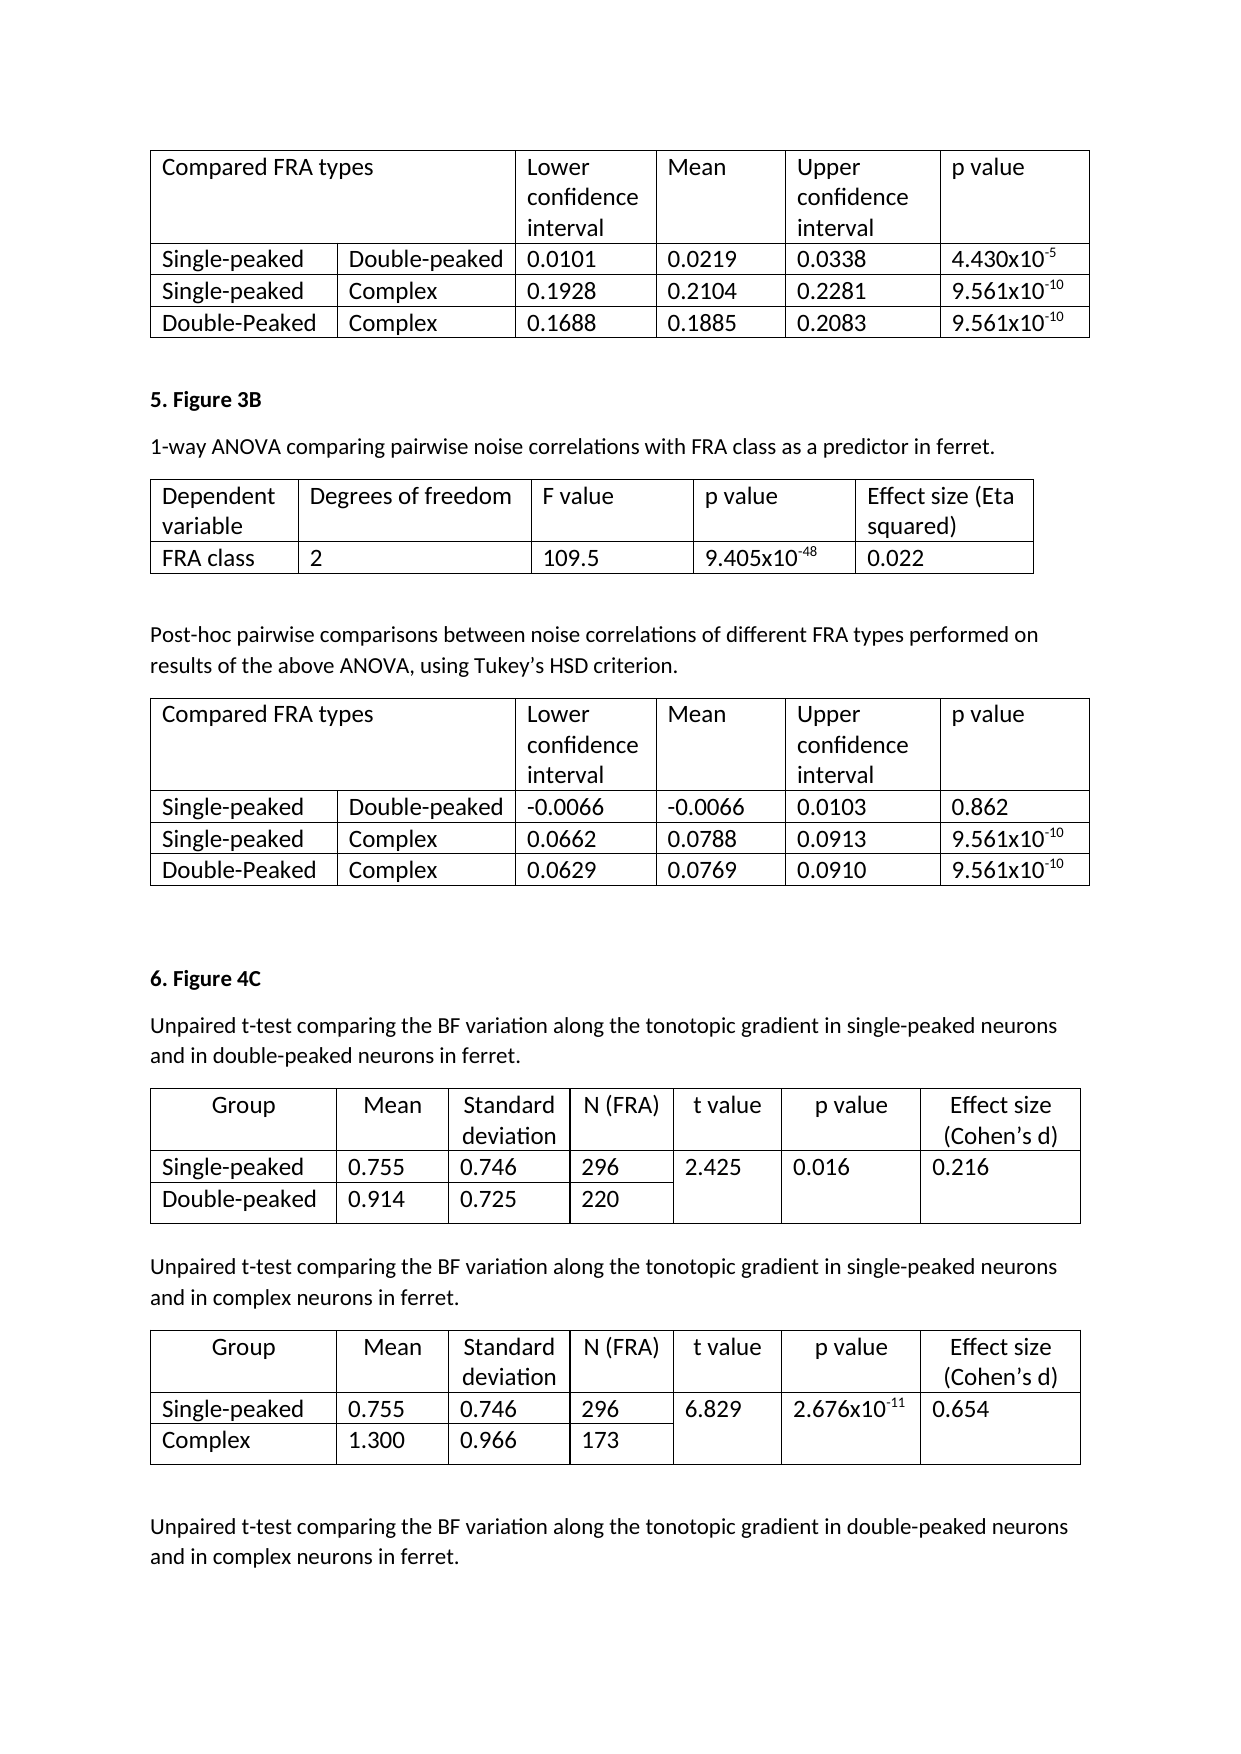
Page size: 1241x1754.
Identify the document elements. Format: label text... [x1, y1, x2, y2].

table_cell 2.676x10-11 [782, 1393, 920, 1464]
table_header Compared FRA types [151, 699, 515, 790]
table_header Effect size (Eta squared) [856, 480, 1033, 541]
table_cell 173 [571, 1424, 673, 1464]
table_cell 0.0913 [786, 823, 940, 853]
table_cell 0.914 [337, 1183, 448, 1223]
table_cell 0.746 [449, 1151, 569, 1182]
table_cell Single-peaked [151, 275, 337, 306]
table_cell 0.755 [337, 1151, 448, 1182]
table_cell 9.561x10-10 [941, 854, 1089, 885]
table_header p value [941, 699, 1089, 790]
table_cell 0.0101 [516, 244, 656, 274]
table_cell 0.0769 [657, 854, 785, 885]
table_cell Single-peaked [151, 1393, 336, 1423]
table_header Group [151, 1331, 336, 1392]
table_cell 1.300 [337, 1424, 448, 1464]
table_cell Single-peaked [151, 244, 337, 274]
table_cell 0.0788 [657, 823, 785, 853]
text Post-hoc pairwise comparisons between noise correlations of different FRA types performed on results of the above ANOVA, using Tukey’s HSD criterion. [150, 621, 1090, 679]
table_cell 0.016 [782, 1151, 920, 1223]
text 1-way ANOVA comparing pairwise noise correlations with FRA class as a predictor in ferret. [150, 432, 1090, 460]
table_cell 0.862 [941, 791, 1089, 822]
table_header t value [674, 1331, 781, 1392]
table_cell 0.966 [449, 1424, 569, 1464]
table_header Lower confidence interval [516, 699, 656, 790]
table_cell 0.746 [449, 1393, 569, 1423]
table_cell Double-Peaked [151, 854, 337, 885]
table_cell 9.405x10-48 [694, 542, 855, 573]
table_cell 296 [571, 1151, 673, 1182]
table_cell 4.430x10-5 [941, 244, 1089, 274]
table_cell 0.0338 [786, 244, 940, 274]
table_header Effect size (Cohen’s d) [921, 1331, 1080, 1392]
table_cell 0.654 [921, 1393, 1080, 1464]
table_cell Single-peaked [151, 791, 337, 822]
table_header Mean [657, 151, 785, 243]
table_header Mean [337, 1089, 448, 1150]
table_header Upper confidence interval [786, 151, 940, 243]
table_cell 0.216 [921, 1151, 1080, 1223]
table_cell 0.022 [856, 542, 1033, 573]
table_cell 2 [299, 542, 531, 573]
table_cell 0.1688 [516, 307, 656, 337]
table_cell 0.0103 [786, 791, 940, 822]
table_cell 296 [571, 1393, 673, 1423]
table_cell 0.2104 [657, 275, 785, 306]
text 5. Figure 3B [150, 385, 1090, 413]
table_header Degrees of freedom [299, 480, 531, 541]
table_cell 0.0910 [786, 854, 940, 885]
table_cell 0.0219 [657, 244, 785, 274]
table_header t value [674, 1089, 781, 1150]
text Unpaired t-test comparing the BF variation along the tonotopic gradient in single-peaked neurons and in double-peaked neurons in ferret. [150, 1011, 1090, 1069]
text Unpaired t-test comparing the BF variation along the tonotopic gradient in single-peaked neurons and in complex neurons in ferret. [150, 1252, 1090, 1311]
table_header F value [532, 480, 693, 541]
table_cell 0.0629 [516, 854, 656, 885]
text 6. Figure 4C [150, 964, 1090, 992]
table_cell 2.425 [674, 1151, 781, 1223]
table_cell -0.0066 [657, 791, 785, 822]
table_cell 0.755 [337, 1393, 448, 1423]
table_cell -0.0066 [516, 791, 656, 822]
text Unpaired t-test comparing the BF variation along the tonotopic gradient in double-peaked neurons and in complex neurons in ferret. [150, 1512, 1090, 1570]
table_header Group [151, 1089, 336, 1150]
table_header Compared FRA types [151, 151, 515, 243]
table_cell 0.1928 [516, 275, 656, 306]
table_header Dependent variable [151, 480, 298, 541]
table_cell 9.561x10-10 [941, 823, 1089, 853]
table_header p value [782, 1331, 920, 1392]
table_cell Double-peaked [338, 791, 515, 822]
table_cell 6.829 [674, 1393, 781, 1464]
table_cell 9.561x10-10 [941, 275, 1089, 306]
table_cell 0.0662 [516, 823, 656, 853]
table_cell 109.5 [532, 542, 693, 573]
table_cell Double-peaked [151, 1183, 336, 1223]
table_cell Complex [338, 823, 515, 853]
table_cell Complex [338, 854, 515, 885]
table_cell FRA class [151, 542, 298, 573]
table_header Standard deviation [449, 1331, 569, 1392]
table_header Mean [337, 1331, 448, 1392]
table_cell Complex [338, 307, 515, 337]
table_header N (FRA) [571, 1089, 673, 1150]
table_cell Double-Peaked [151, 307, 337, 337]
table_cell Single-peaked [151, 1151, 336, 1182]
table_cell Double-peaked [338, 244, 515, 274]
table_header Lower confidence interval [516, 151, 656, 243]
table_header N (FRA) [571, 1331, 673, 1392]
table_header p value [782, 1089, 920, 1150]
table_cell 0.2083 [786, 307, 940, 337]
table_header p value [694, 480, 855, 541]
table_cell 220 [571, 1183, 673, 1223]
table_cell 0.725 [449, 1183, 569, 1223]
table_cell 0.2281 [786, 275, 940, 306]
table_cell 9.561x10-10 [941, 307, 1089, 337]
table_header p value [941, 151, 1089, 243]
table_cell Complex [151, 1424, 336, 1464]
table_cell 0.1885 [657, 307, 785, 337]
table_cell Complex [338, 275, 515, 306]
table_header Effect size (Cohen’s d) [921, 1089, 1080, 1150]
table_header Standard deviation [449, 1089, 569, 1150]
table_cell Single-peaked [151, 823, 337, 853]
table_header Mean [657, 699, 785, 790]
table_header Upper confidence interval [786, 699, 940, 790]
